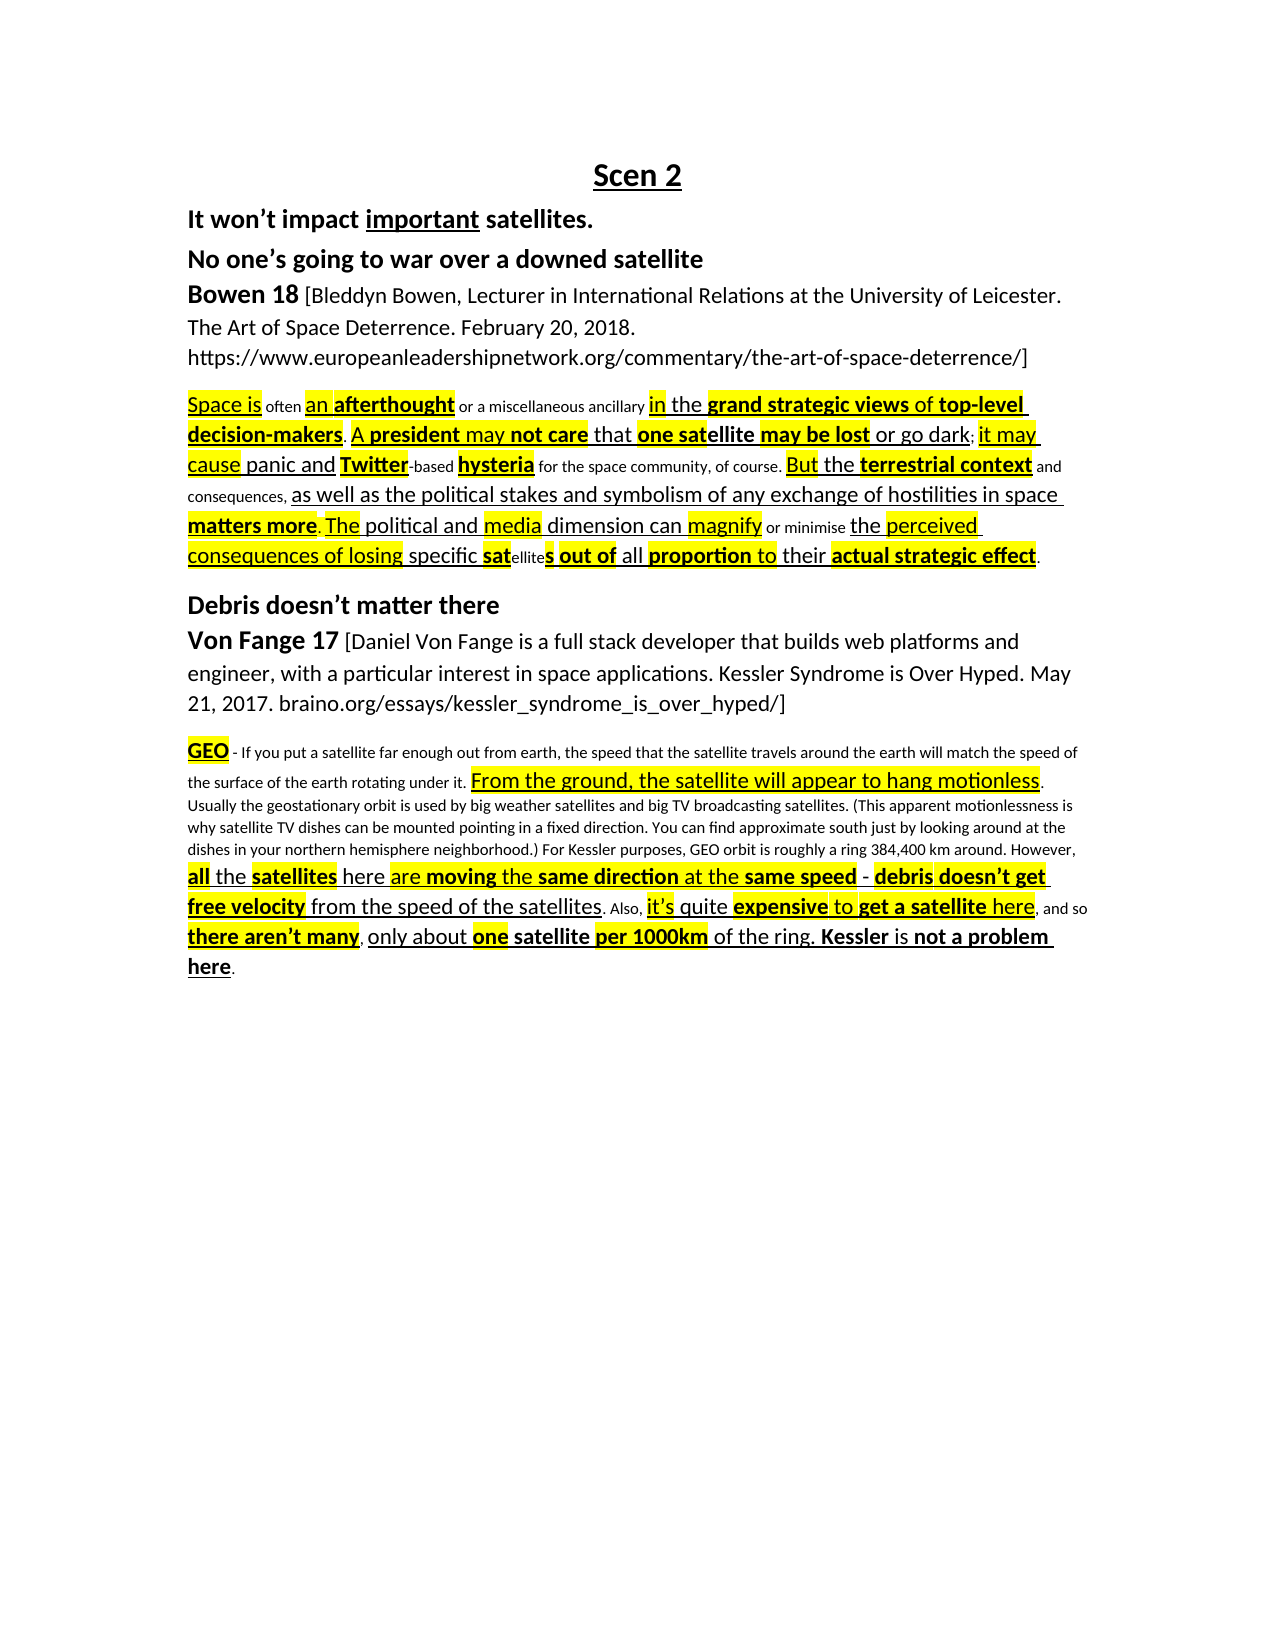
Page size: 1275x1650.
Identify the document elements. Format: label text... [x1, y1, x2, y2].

text Von Fange 17 [Daniel Von Fange is a full stack developer that builds web platforms and engineer, with a particular interest in space applications. Kessler Syndrome is Over Hyped. May 21, 2017. braino.org/essays/kessler_syndrome_is_over_hyped/] [187, 623, 1087, 717]
subtitle No one’s going to war over a downed satellite [187, 242, 1087, 275]
text GEO - If you put a satellite far enough out from earth, the speed that the satellite travels around the earth will match the speed of the surface of the earth rotating under it. From the ground, the satellite will appear to hang motionless. Usually the geostationary orbit is used by big weather satellites and big TV broadcasting satellites. (This apparent motionlessness is why satellite TV dishes can be mounted pointing in a fixed direction. You can find approximate south just by looking around at the dishes in your northern hemisphere neighborhood.) For Kessler purposes, GEO orbit is roughly a ring 384,400 km around. However, all the satellites here are moving the same direction at the same speed - debris doesn’t get free velocity from the speed of the satellites. Also, it’s quite expensive to get a satellite here, and so there aren’t many, only about one satellite per 1000km of the ring. Kessler is not a problem here. [187, 736, 1087, 981]
text Space is often an afterthought or a miscellaneous ancillary in the grand strategic views of top-level decision-makers. A president may not care that one satellite may be lost or go dark; it may cause panic and Twitter-based hysteria for the space community, of course. But the terrestrial context and consequences, as well as the political stakes and symbolism of any exchange of hostilities in space matters more. The political and media dimension can magnify or minimise the perceived consequences of losing specific satellites out of all proportion to their actual strategic effect. [187, 390, 1087, 569]
subtitle It won’t impact important satellites. [187, 202, 1087, 235]
subtitle Debris doesn’t matter there [187, 588, 1087, 621]
text Bowen 18 [Bleddyn Bowen, Lecturer in International Relations at the University of Leicester. The Art of Space Deterrence. February 20, 2018. https://www.europeanleadershipnetwork.org/commentary/the-art-of-space-deterrence/] [187, 278, 1087, 371]
subtitle Scen 2 [187, 154, 1087, 195]
